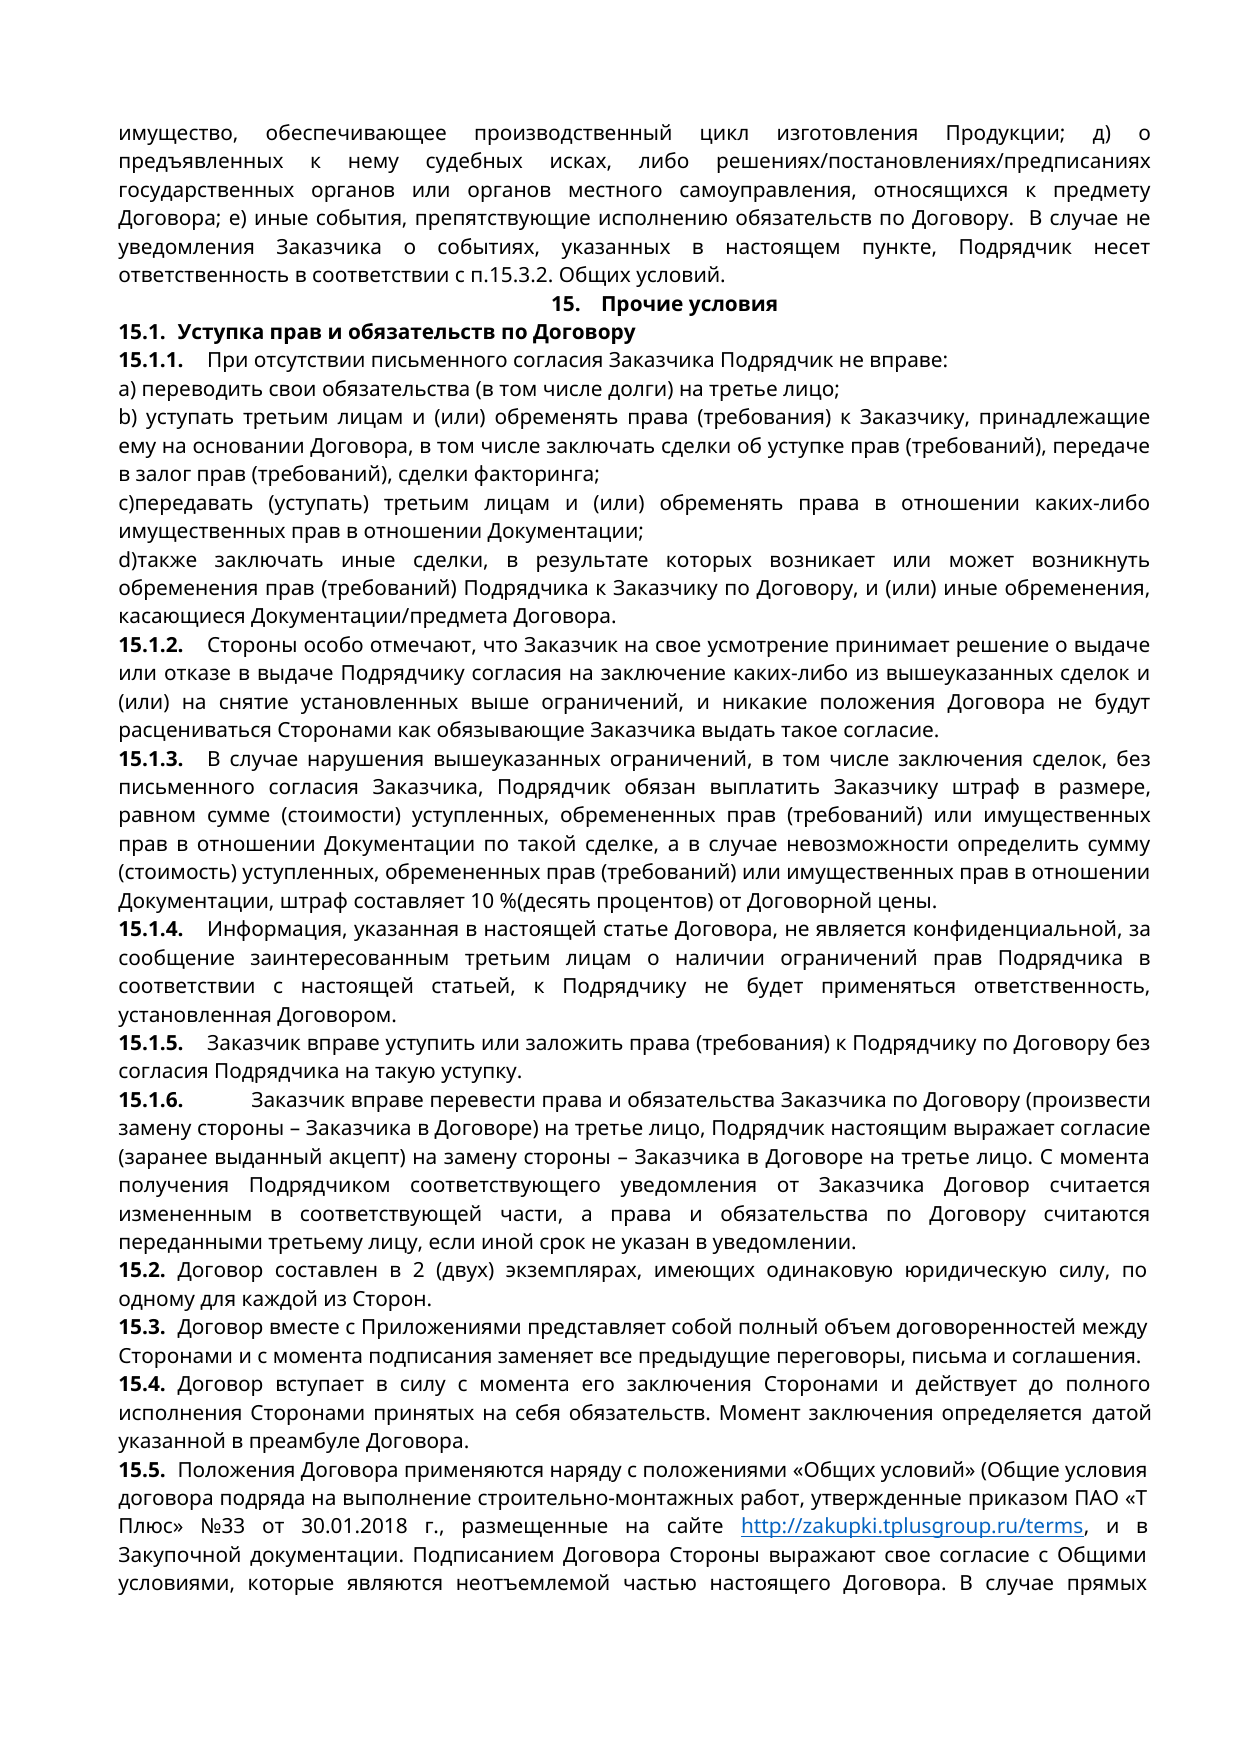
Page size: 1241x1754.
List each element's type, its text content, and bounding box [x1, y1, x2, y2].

list Прочие условия [177, 289, 1152, 317]
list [118, 1455, 1148, 1597]
list Информация, указанная в настоящей статье Договора, не является конфиденциальной, за сообщение заинтересованным третьим лицам о наличии ограничений прав Подрядчика в соответствии с настоящей статьей, к Подрядчику не будет применяться ответственность, установленная Договором. [118, 914, 1152, 1028]
list Договор составлен в 2 (двух) экземплярах, имеющих одинаковую юридическую силу, по одному для каждой из Сторон. [118, 1256, 1148, 1312]
list При отсутствии письменного согласия Заказчика Подрядчик не вправе: [118, 346, 1152, 374]
list d)также заключать иные сделки, в результате которых возникает или может возникнуть обременения прав (требований) Подрядчика к Заказчику по Договору, и (или) иные обременения, касающиеся Документации/предмета Договора. [118, 545, 1152, 630]
list Заказчик вправе перевести права и обязательства Заказчика по Договору (произвести замену стороны – Заказчика в Договоре) на третье лицо, Подрядчик настоящим выражает согласие (заранее выданный акцепт) на замену стороны – Заказчика в Договоре на третье лицо. С момента получения Подрядчиком соответствующего уведомления от Заказчика Договор считается измененным в соответствующей части, а права и обязательства по Договору считаются переданными третьему лицу, если иной срок не указан в уведомлении. [118, 1085, 1152, 1256]
list Уступка прав и обязательств по Договору [118, 317, 1148, 346]
list Заказчик вправе уступить или заложить права (требования) к Подрядчику по Договору без согласия Подрядчика на такую уступку. [118, 1028, 1152, 1085]
list Стороны особо отмечают, что Заказчик на свое усмотрение принимает решение о выдаче или отказе в выдаче Подрядчику согласия на заключение каких-либо из вышеуказанных сделок и (или) на снятие установленных выше ограничений, и никакие положения Договора не будут расцениваться Сторонами как обязывающие Заказчика выдать такое согласие. [118, 630, 1152, 744]
list c)передавать (уступать) третьим лицам и (или) обременять права в отношении каких-либо имущественных прав в отношении Документации; [118, 488, 1152, 545]
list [118, 118, 1152, 289]
list В случае нарушения вышеуказанных ограничений, в том числе заключения сделок, без письменного согласия Заказчика, Подрядчик обязан выплатить Заказчику штраф в размере, равном сумме (стоимости) уступленных, обремененных прав (требований) или имущественных прав в отношении Документации по такой сделке, а в случае невозможности определить сумму (стоимость) уступленных, обремененных прав (требований) или имущественных прав в отношении Документации, штраф составляет 10 %(десять процентов) от Договорной цены. [118, 744, 1152, 914]
list Договор вместе с Приложениями представляет собой полный объем договоренностей между Сторонами и с момента подписания заменяет все предыдущие переговоры, письма и соглашения. [118, 1312, 1148, 1369]
list a) переводить свои обязательства (в том числе долги) на третье лицо; [118, 374, 1152, 402]
list Договор вступает в силу с момента его заключения Сторонами и действует до полного исполнения Сторонами принятых на себя обязательств. Момент заключения определяется датой указанной в преамбуле Договора. [118, 1369, 1152, 1455]
list b) уступать третьим лицам и (или) обременять права (требования) к Заказчику, принадлежащие ему на основании Договора, в том числе заключать сделки об уступке прав (требований), передаче в залог прав (требований), сделки факторинга; [118, 402, 1152, 488]
